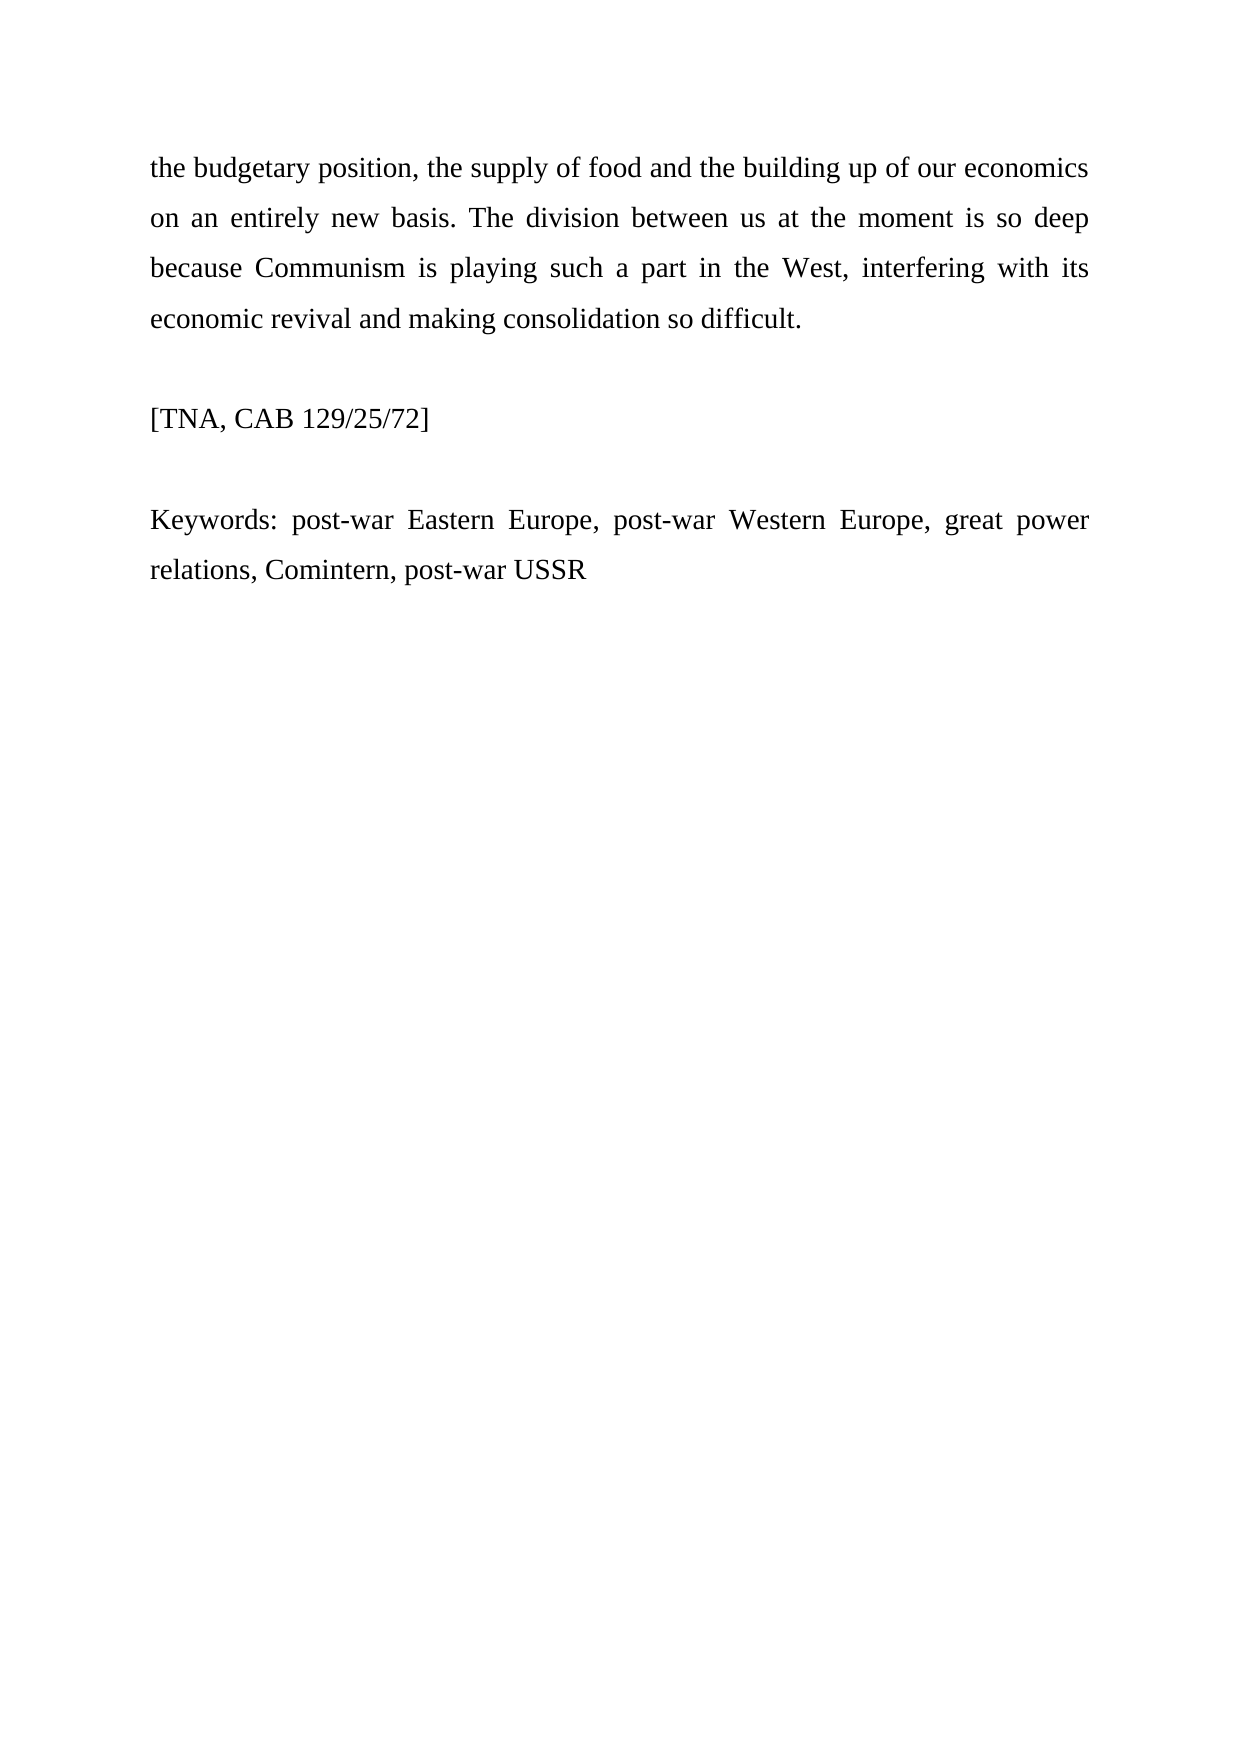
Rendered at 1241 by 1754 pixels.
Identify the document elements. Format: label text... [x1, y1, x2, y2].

text Keywords: post-war Eastern Europe, post-war Western Europe, great power relations, Comintern, post-war USSR [150, 502, 1090, 586]
text [TNA, CAB 129/25/72] [150, 402, 1090, 435]
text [150, 150, 1090, 334]
